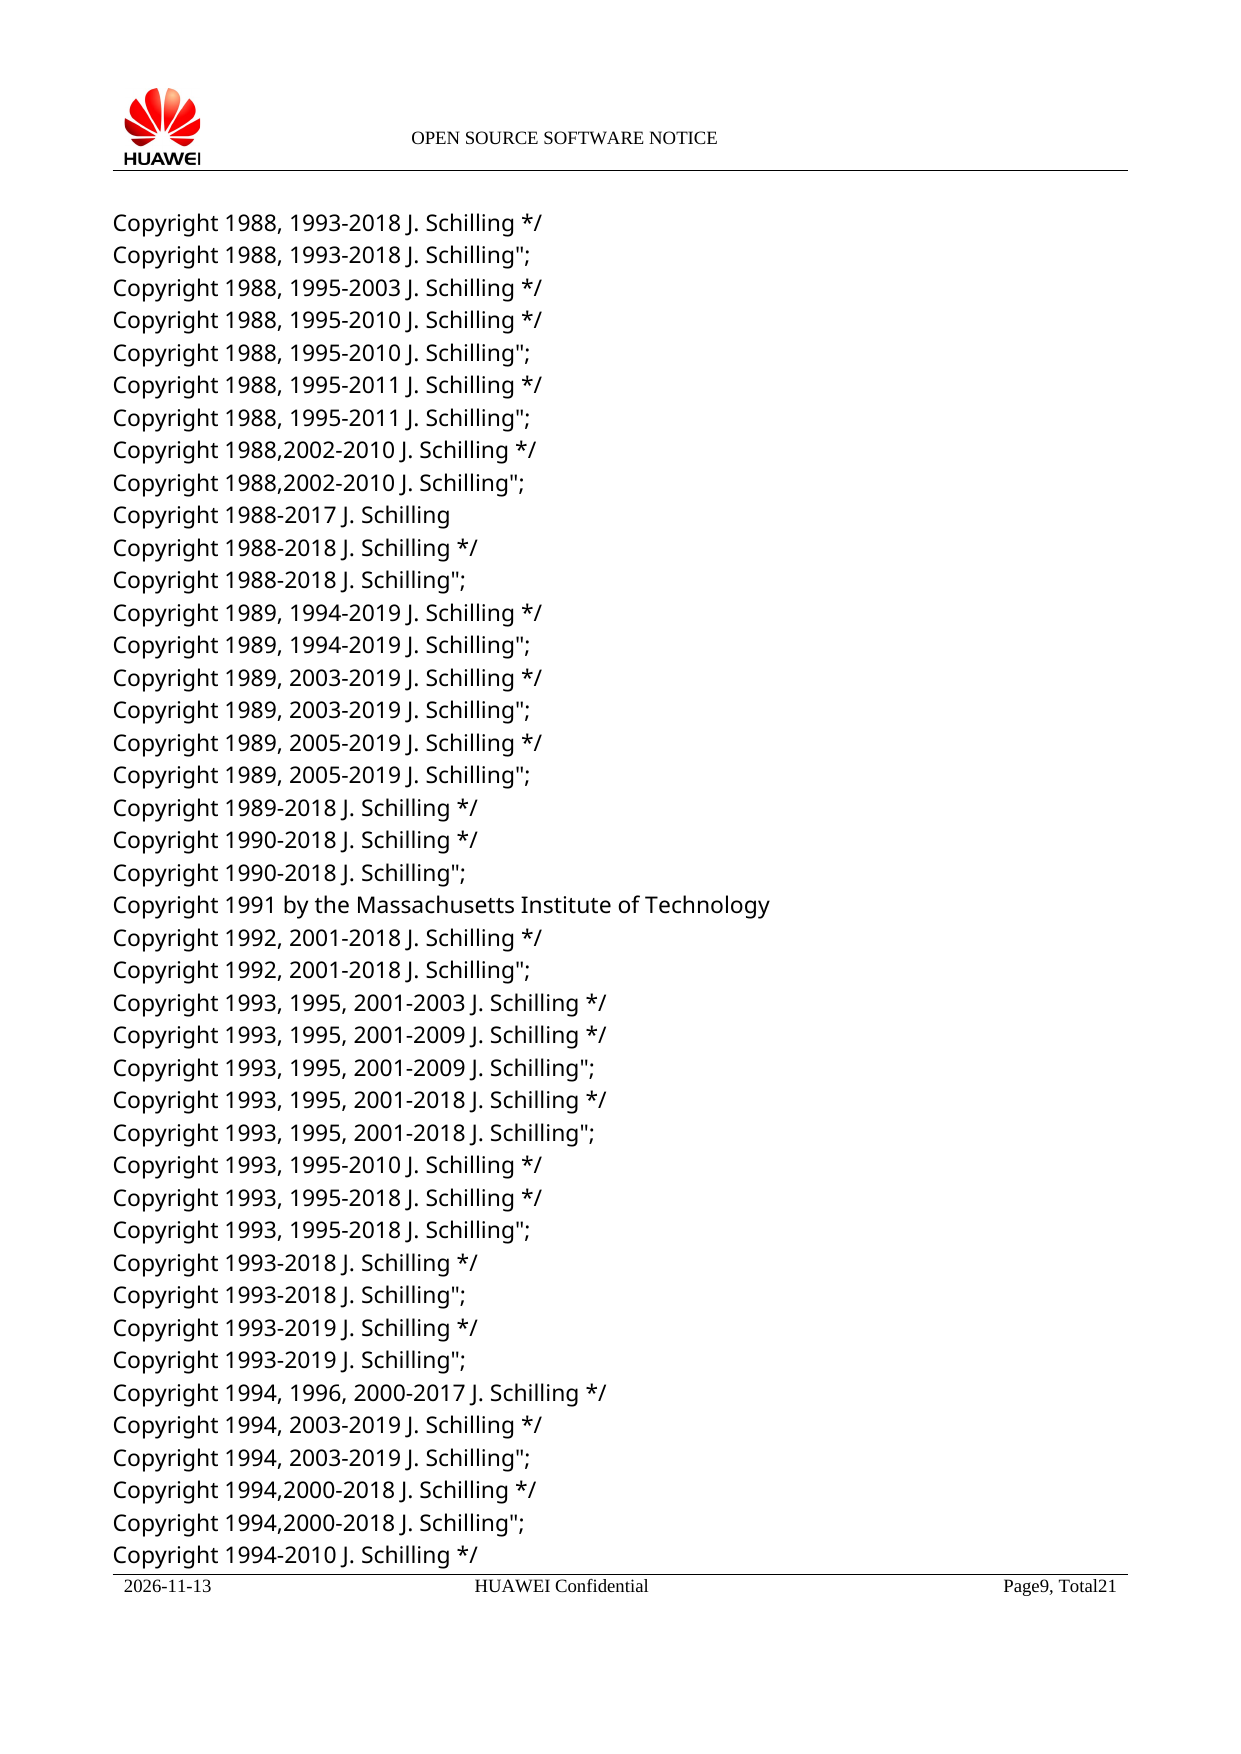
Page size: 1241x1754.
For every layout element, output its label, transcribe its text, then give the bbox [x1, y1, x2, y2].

text Copyright 1988, 1995-2010 J. Schilling */ [112, 304, 1128, 336]
text Copyright 1991 by the Massachusetts Institute of Technology [112, 889, 1128, 921]
text Copyright 1988, 1993-2018 J. Schilling"; [112, 239, 1128, 271]
text Copyright 1989, 2005-2019 J. Schilling"; [112, 759, 1128, 791]
text Copyright 1990-2018 J. Schilling"; [112, 856, 1128, 889]
text Copyright 1993, 1995-2010 J. Schilling */ [112, 1149, 1128, 1181]
text Copyright 1993, 1995, 2001-2003 J. Schilling */ [112, 986, 1128, 1019]
text Copyright 1993-2018 J. Schilling */ [112, 1246, 1128, 1279]
text Copyright 1988, 1995-2003 J. Schilling */ [112, 271, 1128, 304]
text Copyright 1988, 1995-2011 J. Schilling"; [112, 401, 1128, 434]
text Copyright 1993, 1995-2018 J. Schilling"; [112, 1214, 1128, 1246]
text Copyright 1989, 1994-2019 J. Schilling */ [112, 596, 1128, 629]
text Copyright 1993, 1995, 2001-2009 J. Schilling */ [112, 1019, 1128, 1051]
text Copyright 1988-2018 J. Schilling"; [112, 564, 1128, 596]
text Copyright 1992, 2001-2018 J. Schilling */ [112, 921, 1128, 954]
text Copyright 1993-2018 J. Schilling"; [112, 1279, 1128, 1311]
text Copyright 1994-2010 J. Schilling */ [112, 1539, 1128, 1571]
text Copyright 1988-2017 J. Schilling [112, 499, 1128, 531]
text Copyright 1994,2000-2018 J. Schilling"; [112, 1506, 1128, 1539]
text Copyright 1993, 1995, 2001-2009 J. Schilling"; [112, 1051, 1128, 1084]
text Copyright 1994, 2003-2019 J. Schilling"; [112, 1441, 1128, 1474]
text Copyright 1988-2018 J. Schilling */ [112, 531, 1128, 564]
picture [124, 88, 201, 165]
text Copyright 1994,2000-2018 J. Schilling */ [112, 1474, 1128, 1506]
text Copyright 1988,2002-2010 J. Schilling */ [112, 434, 1128, 466]
text Copyright 1988,2002-2010 J. Schilling"; [112, 466, 1128, 499]
text Copyright 1989, 2003-2019 J. Schilling */ [112, 661, 1128, 694]
text Copyright 1988, 1993-2018 J. Schilling */ [112, 206, 1128, 239]
text Copyright 1993, 1995, 2001-2018 J. Schilling"; [112, 1116, 1128, 1149]
text Copyright 1988, 1995-2011 J. Schilling */ [112, 369, 1128, 401]
text Copyright 1989-2018 J. Schilling */ [112, 791, 1128, 824]
text Copyright 1989, 1994-2019 J. Schilling"; [112, 629, 1128, 661]
text Copyright 1992, 2001-2018 J. Schilling"; [112, 954, 1128, 986]
text Copyright 1993, 1995, 2001-2018 J. Schilling */ [112, 1084, 1128, 1116]
text Copyright 1989, 2005-2019 J. Schilling */ [112, 726, 1128, 759]
text Copyright 1993-2019 J. Schilling */ [112, 1311, 1128, 1344]
text Copyright 1994, 1996, 2000-2017 J. Schilling */ [112, 1376, 1128, 1409]
text Copyright 1993-2019 J. Schilling"; [112, 1344, 1128, 1376]
text Copyright 1989, 2003-2019 J. Schilling"; [112, 694, 1128, 726]
text Copyright 1994, 2003-2019 J. Schilling */ [112, 1409, 1128, 1441]
text Copyright 1993, 1995-2018 J. Schilling */ [112, 1181, 1128, 1214]
text Copyright 1988, 1995-2010 J. Schilling"; [112, 336, 1128, 369]
text Copyright 1990-2018 J. Schilling */ [112, 824, 1128, 856]
